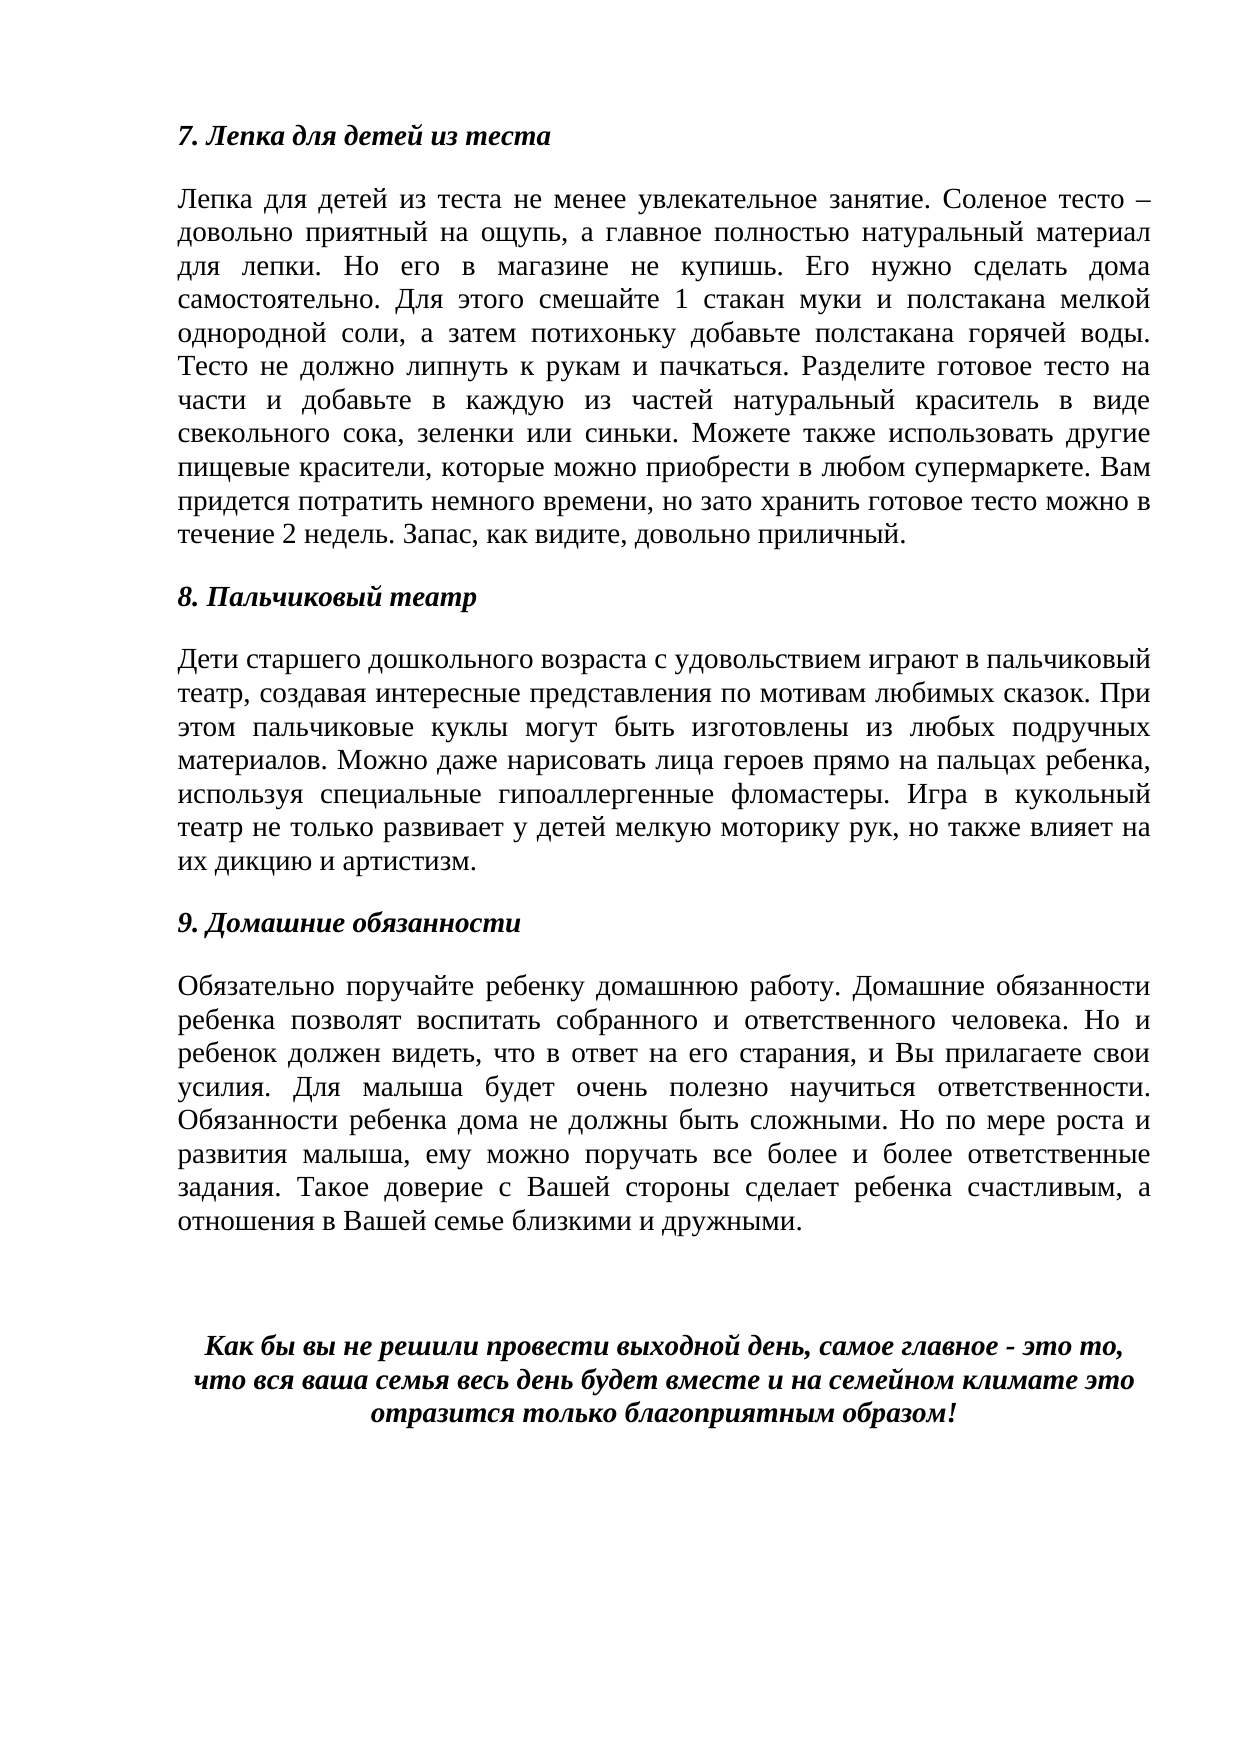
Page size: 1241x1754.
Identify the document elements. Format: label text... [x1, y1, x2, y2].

text Как бы вы не решили провести выходной день, самое главное - это то, что вся ваша семья весь день будет вместе и на семейном климате это отразится только благоприятным образом! [177, 1328, 1152, 1429]
text Обязательно поручайте ребенку домашнюю работу. Домашние обязанности ребенка позволят воспитать собранного и ответственного человека. Но и ребенок должен видеть, что в ответ на его старания, и Вы прилагаете свои усилия. Для малыша будет очень полезно научиться ответственности. Обязанности ребенка дома не должны быть сложными. Но по мере роста и развития малыша, ему можно поручать все более и более ответственные задания. Такое доверие с Вашей стороны сделает ребенка счастливым, а отношения в Вашей семье близкими и дружными. [177, 968, 1152, 1237]
text Дети старшего дошкольного возраста с удовольствием играют в пальчиковый театр, создавая интересные представления по мотивам любимых сказок. При этом пальчиковые куклы могут быть изготовлены из любых подручных материалов. Можно даже нарисовать лица героев прямо на пальцах ребенка, используя специальные гипоаллергенные фломастеры. Игра в кукольный театр не только развивает у детей мелкую моторику рук, но также влияет на их дикцию и артистизм. [177, 642, 1152, 876]
text 8. Пальчиковый театр [177, 579, 1152, 612]
text 7. Лепка для детей из теста [177, 118, 1152, 152]
text Лепка для детей из теста не менее увлекательное занятие. Соленое тесто – довольно приятный на ощупь, а главное полностью натуральный материал для лепки. Но его в магазине не купишь. Его нужно сделать дома самостоятельно. Для этого смешайте 1 стакан муки и полстакана мелкой однородной соли, а затем потихоньку добавьте полстакана горячей воды. Тесто не должно липнуть к рукам и пачкаться. Разделите готовое тесто на части и добавьте в каждую из частей натуральный краситель в виде свекольного сока, зеленки или синьки. Можете также использовать другие пищевые красители, которые можно приобрести в любом супермаркете. Вам придется потратить немного времени, но зато хранить готовое тесто можно в течение 2 недель. Запас, как видите, довольно приличный. [177, 181, 1152, 550]
text 9. Домашние обязанности [177, 906, 1152, 939]
